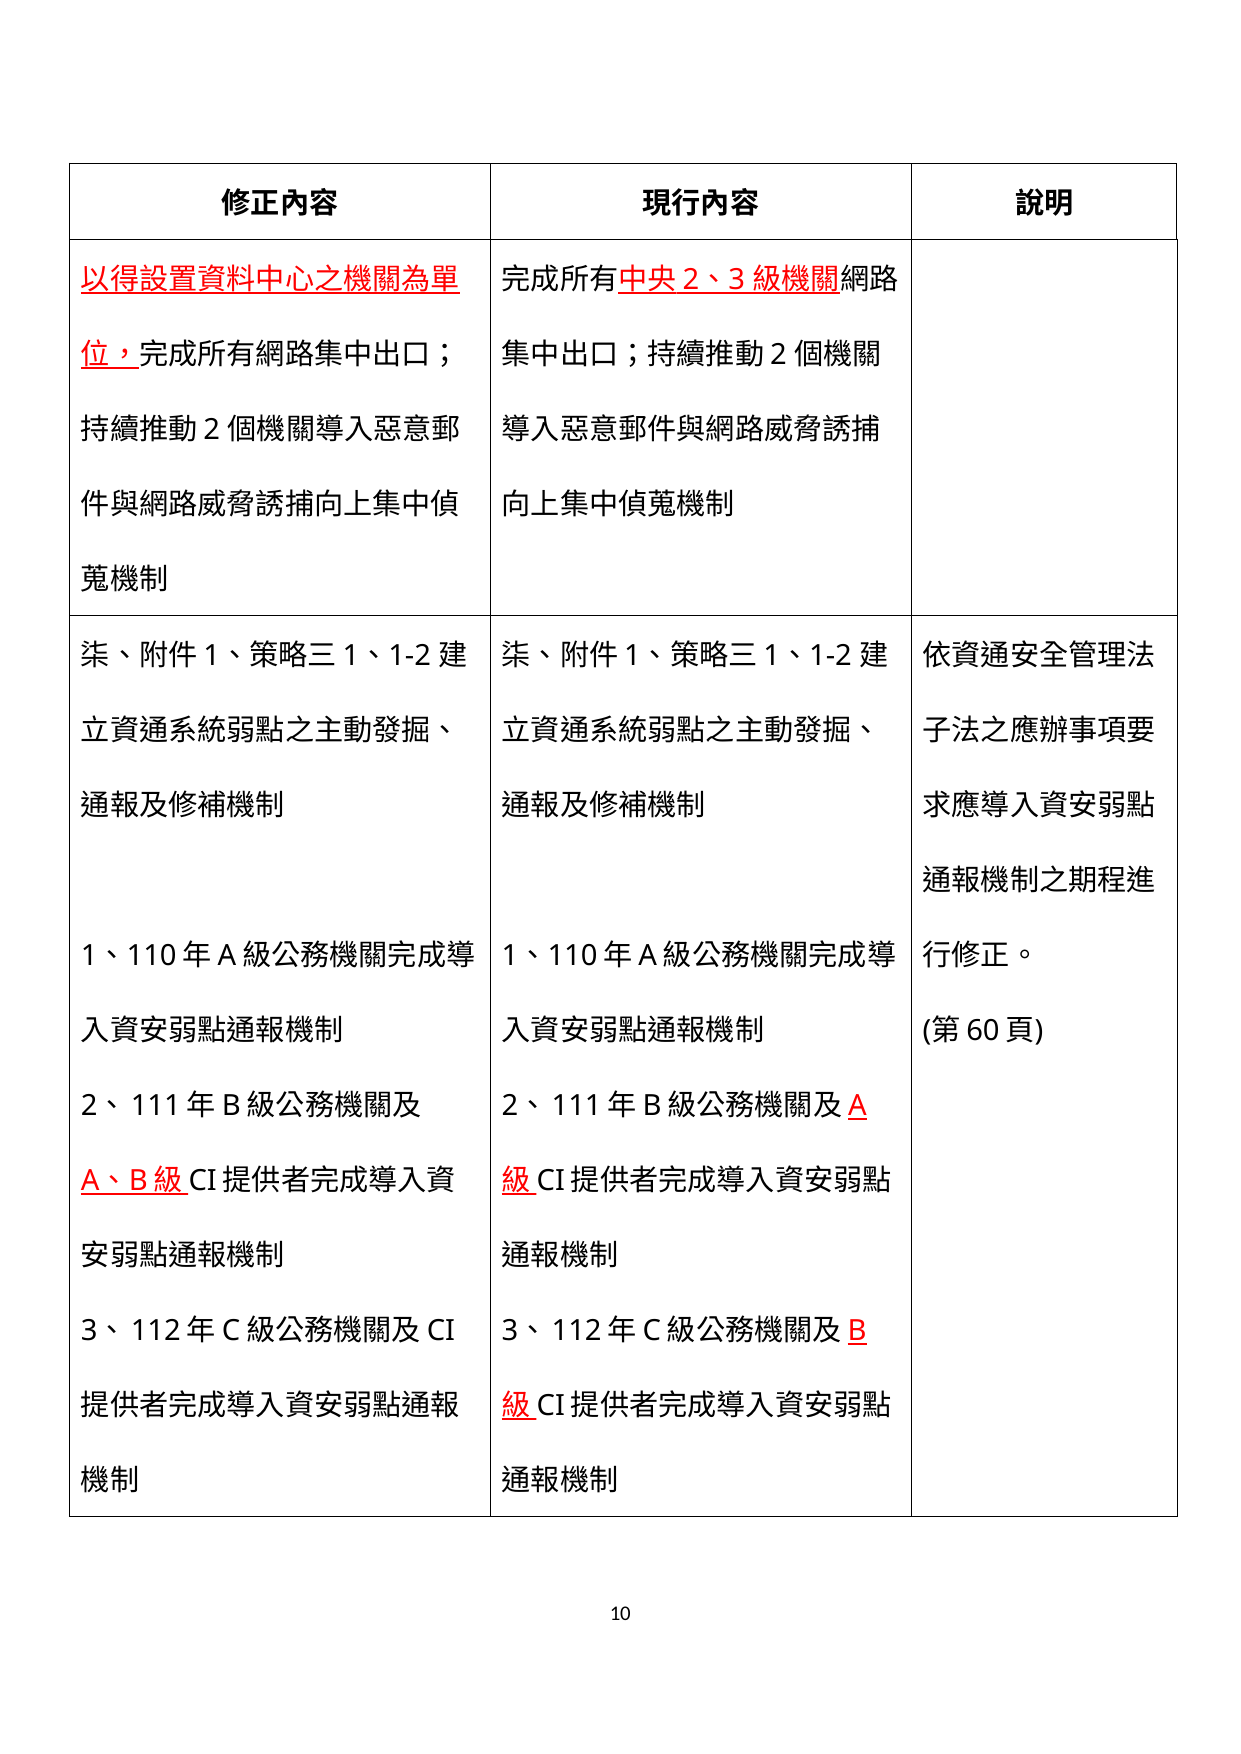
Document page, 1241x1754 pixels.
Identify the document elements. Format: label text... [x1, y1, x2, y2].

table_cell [70, 240, 490, 614]
table_header 修正內容 [70, 164, 490, 238]
table_header 說明 [912, 164, 1176, 238]
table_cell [912, 616, 1177, 1516]
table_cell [912, 240, 1177, 614]
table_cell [491, 240, 911, 614]
table_header 現行內容 [491, 164, 911, 238]
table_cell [491, 616, 911, 1516]
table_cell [70, 616, 490, 1516]
